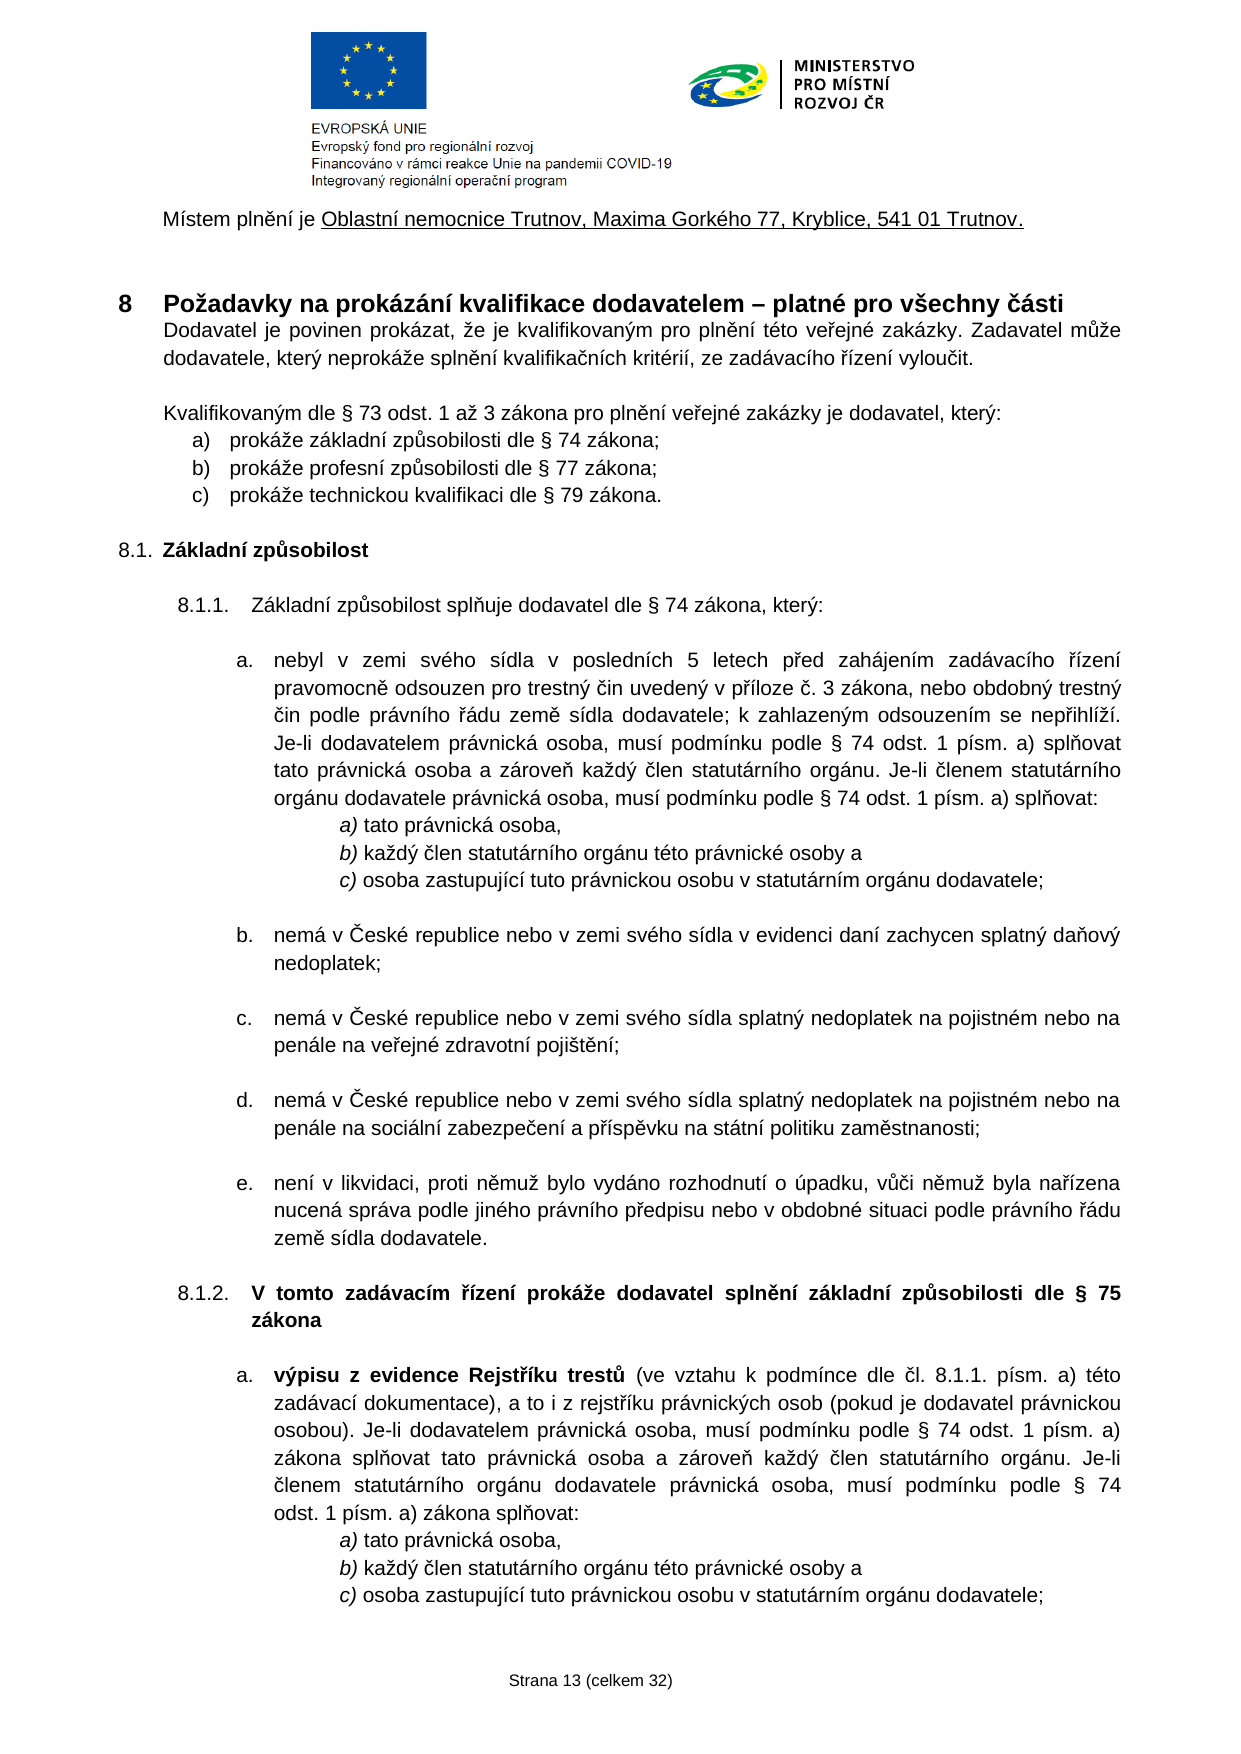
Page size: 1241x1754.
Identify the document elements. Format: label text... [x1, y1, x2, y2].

text b) každý člen statutárního orgánu této právnické osoby a [295, 1556, 1122, 1579]
text Místem plnění je Oblastní nemocnice Trutnov, Maxima Gorkého 77, Kryblice, 541 01 Trutnov. [118, 207, 1122, 231]
text Kvalifikovaným dle § 73 odst. 1 až 3 zákona pro plnění veřejné zakázky je dodavatel, který: [118, 401, 1122, 424]
list prokáže základní způsobilosti dle § 74 zákona; [192, 428, 1122, 452]
list V tomto zadávacím řízení prokáže dodavatel splnění základní způsobilosti dle § 75 zákona [177, 1281, 1122, 1332]
text c) osoba zastupující tuto právnickou osobu v statutárním orgánu dodavatele; [295, 868, 1122, 892]
list není v likvidaci, proti němuž bylo vydáno rozhodnutí o úpadku, vůči němuž byla nařízena nucená správa podle jiného právního předpisu nebo v obdobné situaci podle právního řádu země sídla dodavatele. [236, 1171, 1122, 1249]
list nemá v České republice nebo v zemi svého sídla splatný nedoplatek na pojistném nebo na penále na sociální zabezpečení a příspěvku na státní politiku zaměstnanosti; [236, 1088, 1122, 1139]
picture [300, 27, 922, 193]
list prokáže profesní způsobilosti dle § 77 zákona; [192, 456, 1122, 479]
text a) tato právnická osoba, [339, 1528, 1122, 1552]
list nebyl v zemi svého sídla v posledních 5 letech před zahájením zadávacího řízení pravomocně odsouzen pro trestný čin uvedený v příloze č. 3 zákona, nebo obdobný trestný čin podle právního řádu země sídla dodavatele; k zahlazeným odsouzením se nepřihlíží. Je-li dodavatelem právnická osoba, musí podmínku podle § 74 odst. 1 písm. a) splňovat tato právnická osoba a zároveň každý člen statutárního orgánu. Je-li členem statutárního orgánu dodavatele právnická osoba, musí podmínku podle § 74 odst. 1 písm. a) splňovat: [236, 648, 1122, 809]
subtitle Požadavky na prokázání kvalifikace dodavatelem – platné pro všechny části [118, 289, 1122, 318]
list nemá v České republice nebo v zemi svého sídla splatný nedoplatek na pojistném nebo na penále na veřejné zdravotní pojištění; [236, 1006, 1122, 1057]
text a) tato právnická osoba, [295, 813, 1122, 837]
list výpisu z evidence Rejstříku trestů (ve vztahu k podmínce dle čl. 8.1.1. písm. a) této zadávací dokumentace), a to i z rejstříku právnických osob (pokud je dodavatel právnickou osobou). Je-li dodavatelem právnická osoba, musí podmínku podle § 74 odst. 1 písm. a) zákona splňovat tato právnická osoba a zároveň každý člen statutárního orgánu. Je-li členem statutárního orgánu dodavatele právnická osoba, musí podmínku podle § 74 odst. 1 písm. a) zákona splňovat: [236, 1363, 1122, 1524]
list prokáže technickou kvalifikaci dle § 79 zákona. [192, 483, 1122, 507]
list Základní způsobilost [118, 538, 1122, 562]
text b) každý člen statutárního orgánu této právnické osoby a [295, 841, 1122, 864]
list nemá v České republice nebo v zemi svého sídla v evidenci daní zachycen splatný daňový nedoplatek; [236, 923, 1122, 974]
list Základní způsobilost splňuje dodavatel dle § 74 zákona, který: [177, 593, 1122, 617]
text Dodavatel je povinen prokázat, že je kvalifikovaným pro plnění této veřejné zakázky. Zadavatel může dodavatele, který neprokáže splnění kvalifikačních kritérií, ze zadávacího řízení vyloučit. [163, 318, 1122, 369]
text c) osoba zastupující tuto právnickou osobu v statutárním orgánu dodavatele; [295, 1583, 1122, 1607]
